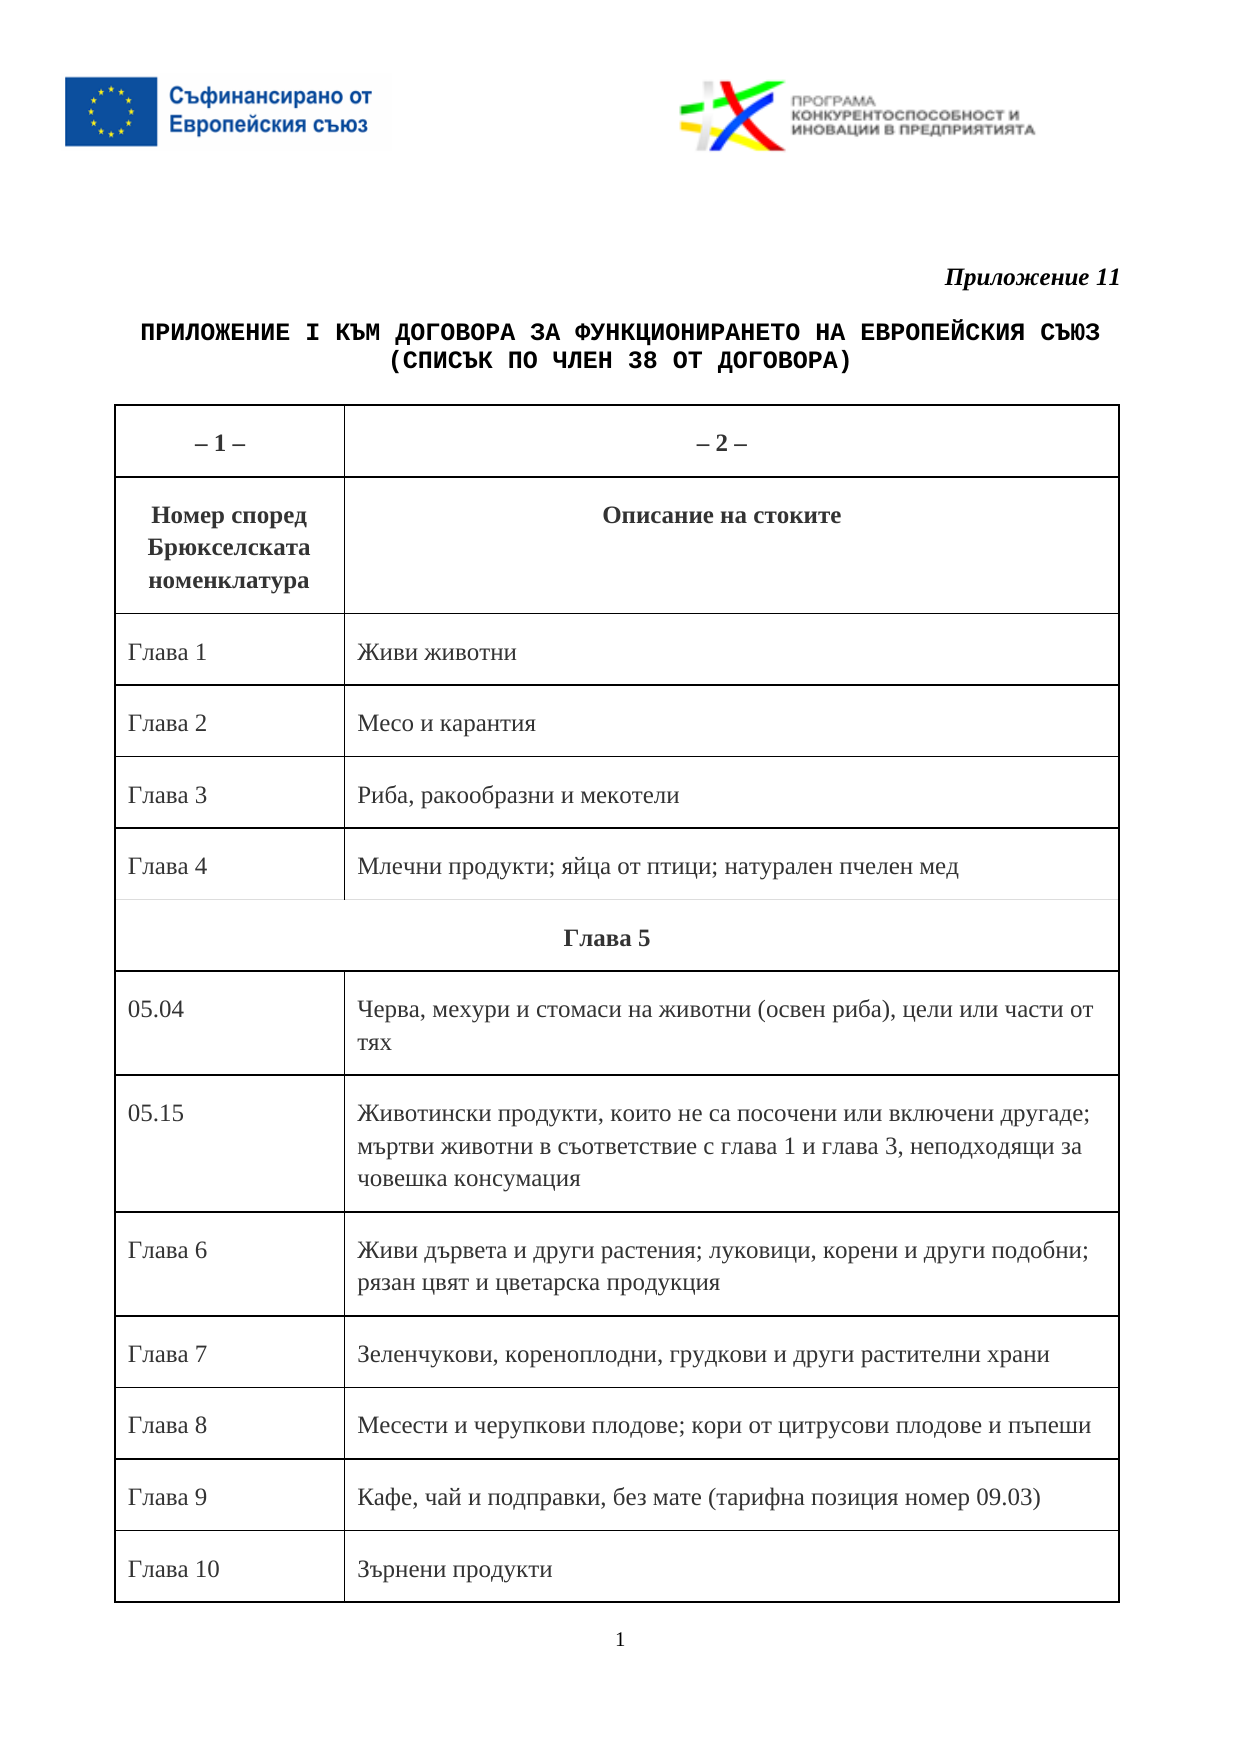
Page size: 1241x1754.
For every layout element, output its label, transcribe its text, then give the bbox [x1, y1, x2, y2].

table_cell 05.15 [116, 1076, 344, 1211]
table_cell Номер според Брюкселската номенклатура [116, 478, 344, 612]
picture [61, 73, 392, 151]
picture [678, 73, 1039, 160]
table_cell Глава 8 [116, 1388, 344, 1458]
table_cell Зърнени продукти [345, 1531, 1118, 1601]
table_cell Риба, ракообразни и мекотели [345, 757, 1118, 827]
text Приложение 11 [29, 262, 1211, 291]
table_header – 1 – [116, 406, 344, 476]
table_cell Глава 6 [116, 1213, 344, 1315]
table_cell Кафе, чай и подправки, без мате (тарифна позиция номер 09.03) [345, 1460, 1118, 1530]
table_cell Глава 3 [116, 757, 344, 827]
table_cell Описание на стоките [345, 478, 1118, 612]
table_cell Глава 7 [116, 1317, 344, 1387]
table_cell Глава 5 [116, 900, 1118, 970]
table_cell Месо и карантия [345, 686, 1118, 756]
text ПРИЛОЖЕНИЕ I КЪМ ДОГОВОРА ЗА ФУНКЦИОНИРАНЕТО НА ЕВРОПЕЙСКИЯ СЪЮЗ [29, 319, 1211, 348]
table_cell Зеленчукови, кореноплодни, грудкови и други растителни храни [345, 1317, 1118, 1387]
table_cell Живи животни [345, 614, 1118, 684]
table_cell Черва, мехури и стомаси на животни (освен риба), цели или части от тях [345, 972, 1118, 1074]
table_cell 05.04 [116, 972, 344, 1074]
table_cell Млечни продукти; яйца от птици; натурален пчелен мед [345, 829, 1118, 899]
table_header – 2 – [345, 406, 1118, 476]
table_cell Животински продукти, които не са посочени или включени другаде; мъртви животни в съответствие с глава 1 и глава 3, неподходящи за човешка консумация [345, 1076, 1118, 1211]
table_cell Глава 1 [116, 614, 344, 684]
table_cell Месести и черупкови плодове; кори от цитрусови плодове и пъпеши [345, 1388, 1118, 1458]
table_cell Живи дървета и други растения; луковици, корени и други подобни; рязан цвят и цветарска продукция [345, 1213, 1118, 1315]
table_cell Глава 2 [116, 686, 344, 756]
table_cell Глава 9 [116, 1460, 344, 1530]
text (СПИСЪК ПО ЧЛЕН 38 ОТ ДОГОВОРА) [29, 348, 1211, 376]
table_cell Глава 10 [116, 1531, 344, 1601]
table_cell Глава 4 [116, 829, 344, 899]
